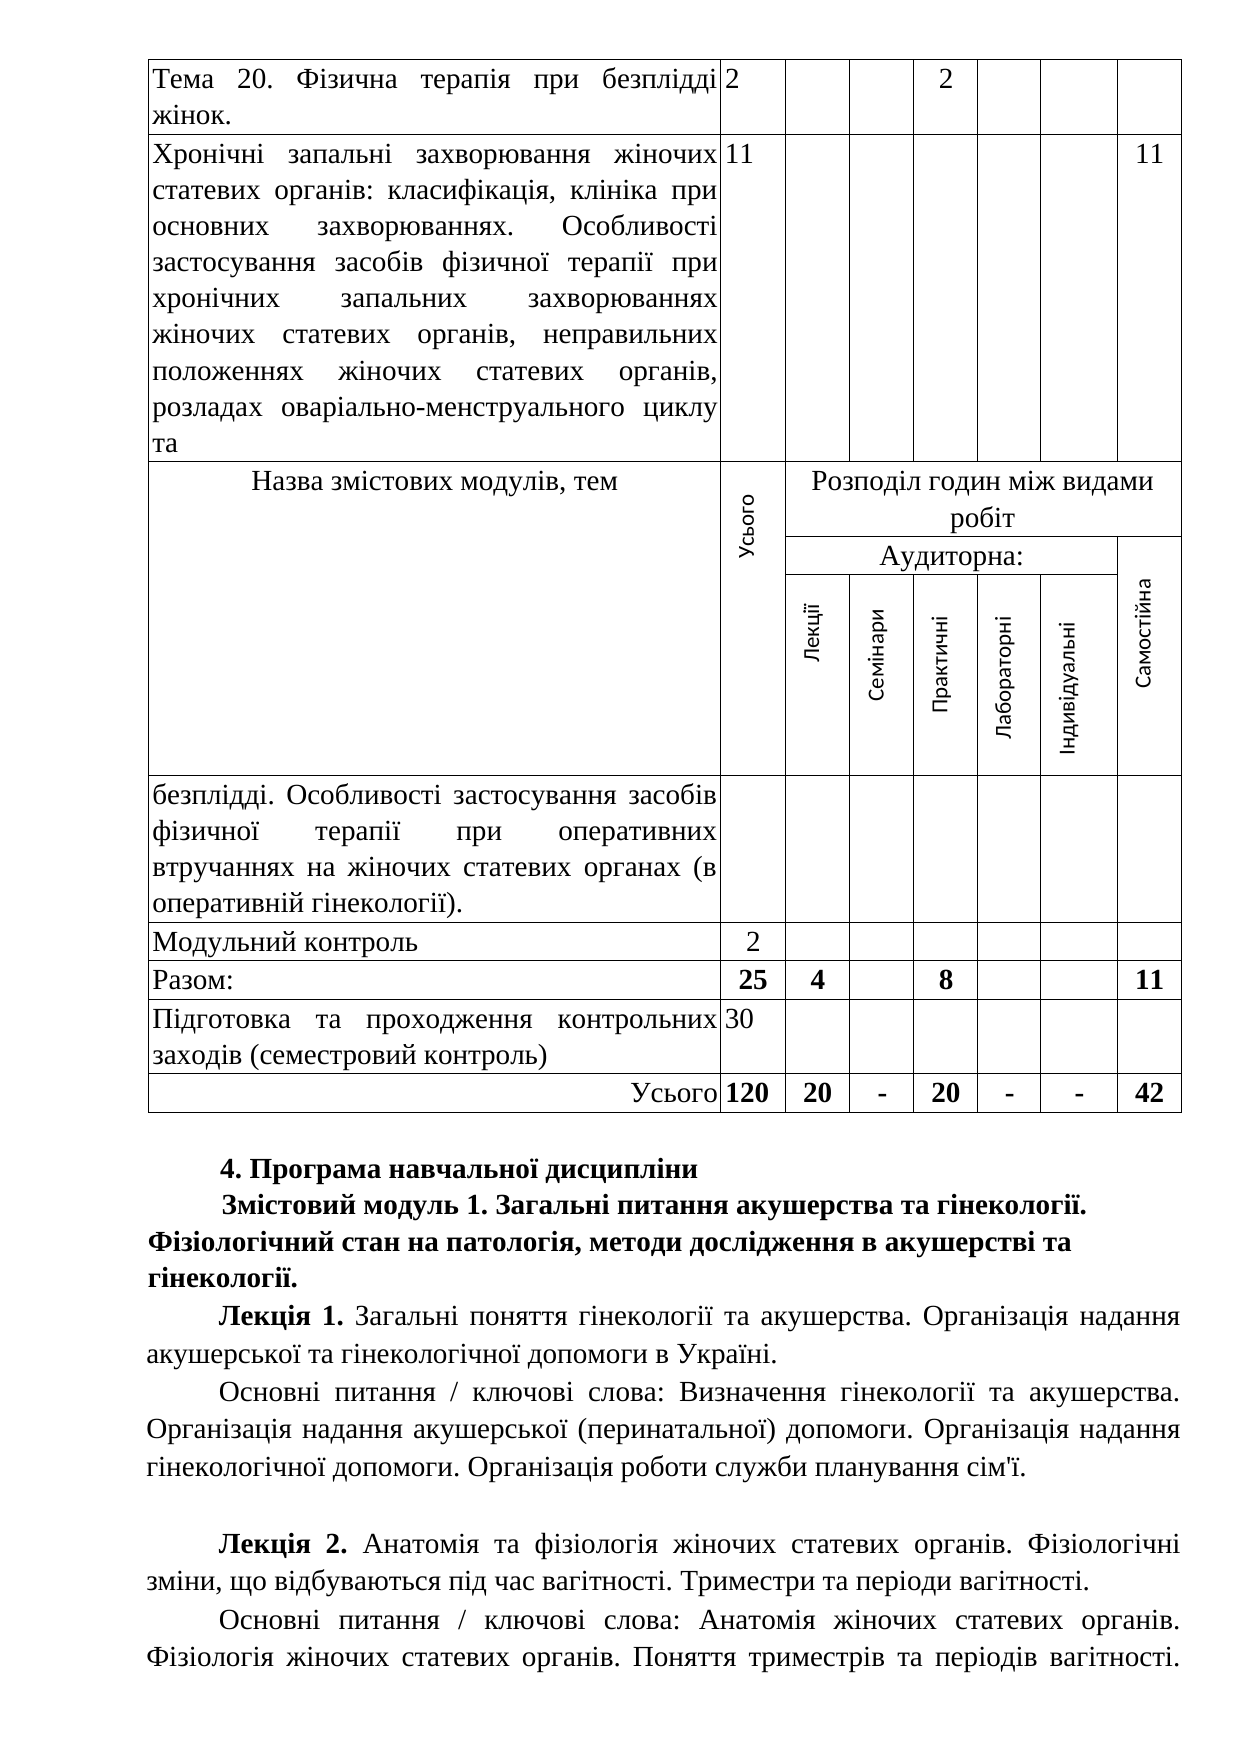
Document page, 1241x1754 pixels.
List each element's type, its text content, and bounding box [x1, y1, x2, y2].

table_cell 20 [786, 1074, 849, 1111]
table_cell 8 [914, 961, 977, 998]
table_cell [850, 1000, 913, 1073]
table_cell [978, 575, 1040, 775]
table_cell [850, 776, 913, 922]
table_cell 11 [1118, 961, 1181, 998]
table_cell - [1041, 1074, 1117, 1111]
table_cell [1041, 1000, 1117, 1073]
table_cell [786, 776, 849, 922]
table_cell Розподіл годин між видами робіт [786, 462, 1181, 536]
table_cell 2 [721, 60, 785, 134]
table_cell Назва змістових модулів, тем [149, 462, 720, 775]
table_cell [1041, 776, 1117, 922]
table_cell - [978, 1074, 1040, 1111]
table_cell 2 [914, 60, 977, 134]
table_cell [1118, 1000, 1181, 1073]
table_cell Модульний контроль [149, 923, 720, 960]
table_cell 20 [914, 1074, 977, 1111]
table_cell [978, 923, 1040, 960]
table_cell 2 [721, 923, 785, 960]
table_cell Разом: [149, 961, 720, 998]
text Змістовий модуль 1. Загальні питання акушерства та гінекології. Фізіологічний стан на патологія, методи дослідження в акушерстві та гінекології. [148, 1187, 1186, 1293]
table_cell [786, 60, 849, 134]
table_cell [721, 462, 785, 775]
table_cell [850, 575, 913, 775]
table_cell Хронічні запальні захворювання жіночих статевих органів: класифікація, клініка при основних захворюваннях. Особливості застосування засобів фізичної терапії при хронічних запальних захворюваннях жіночих статевих органів, неправильних положеннях жіночих статевих органів, розладах оваріально-менструального циклу та [149, 135, 720, 461]
table_cell [850, 135, 913, 461]
table_cell [914, 1000, 977, 1073]
table_cell [914, 776, 977, 922]
table_cell [1041, 923, 1117, 960]
table_cell [914, 135, 977, 461]
table_cell Тема 20. Фізична терапія при безплідді жінок. [149, 60, 720, 134]
table_cell [786, 575, 849, 775]
table_cell [1118, 776, 1181, 922]
table_cell [1041, 60, 1117, 134]
table_cell - [850, 1074, 913, 1111]
table_cell [1041, 575, 1117, 775]
table_cell [978, 135, 1040, 461]
table_cell 11 [1118, 135, 1181, 461]
text Лекція 2. Анатомія та фізіологія жіночих статевих органів. Фізіологічні зміни, що відбуваються під час вагітності. Триместри та періоди вагітності. [146, 1526, 1181, 1597]
table_cell [850, 961, 913, 998]
table_cell 11 [721, 135, 785, 461]
table_cell [786, 1000, 849, 1073]
table_cell 120 [721, 1074, 785, 1111]
table_cell 25 [721, 961, 785, 998]
table_cell [786, 135, 849, 461]
table_cell [978, 60, 1040, 134]
table_cell [914, 575, 977, 775]
table_cell [1041, 961, 1117, 998]
table_cell Усього [149, 1074, 720, 1111]
table_cell [850, 60, 913, 134]
table_cell 4 [786, 961, 849, 998]
table_cell [850, 923, 913, 960]
text Основні питання / ключові слова: Визначення гінекології та акушерства. Організація надання акушерської (перинатальної) допомоги. Організація надання гінекологічної допомоги. Організація роботи служби планування сім'ї. [146, 1374, 1181, 1482]
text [146, 1602, 1181, 1673]
table_cell Підготовка та проходження контрольних заходів (семестровий контроль) [149, 1000, 720, 1073]
table_cell Аудиторна: [786, 537, 1117, 574]
table_cell [978, 961, 1040, 998]
table_cell 30 [721, 1000, 785, 1073]
table_cell [1118, 60, 1181, 134]
table_cell [1118, 923, 1181, 960]
list Програма навчальної дисципліни [220, 1151, 1186, 1185]
table_cell [978, 776, 1040, 922]
table_cell [914, 923, 977, 960]
table_cell 42 [1118, 1074, 1181, 1111]
table_cell [1118, 537, 1181, 775]
table_cell [1041, 135, 1117, 461]
text Лекція 1. Загальні поняття гінекології та акушерства. Організація надання акушерської та гінекологічної допомоги в Україні. [146, 1298, 1181, 1369]
table_cell [786, 923, 849, 960]
table_cell [978, 1000, 1040, 1073]
table_cell безплідді. Особливості застосування засобів фізичної терапії при оперативних втручаннях на жіночих статевих органах (в оперативній гінекології). [149, 776, 720, 922]
table_cell [721, 776, 785, 922]
